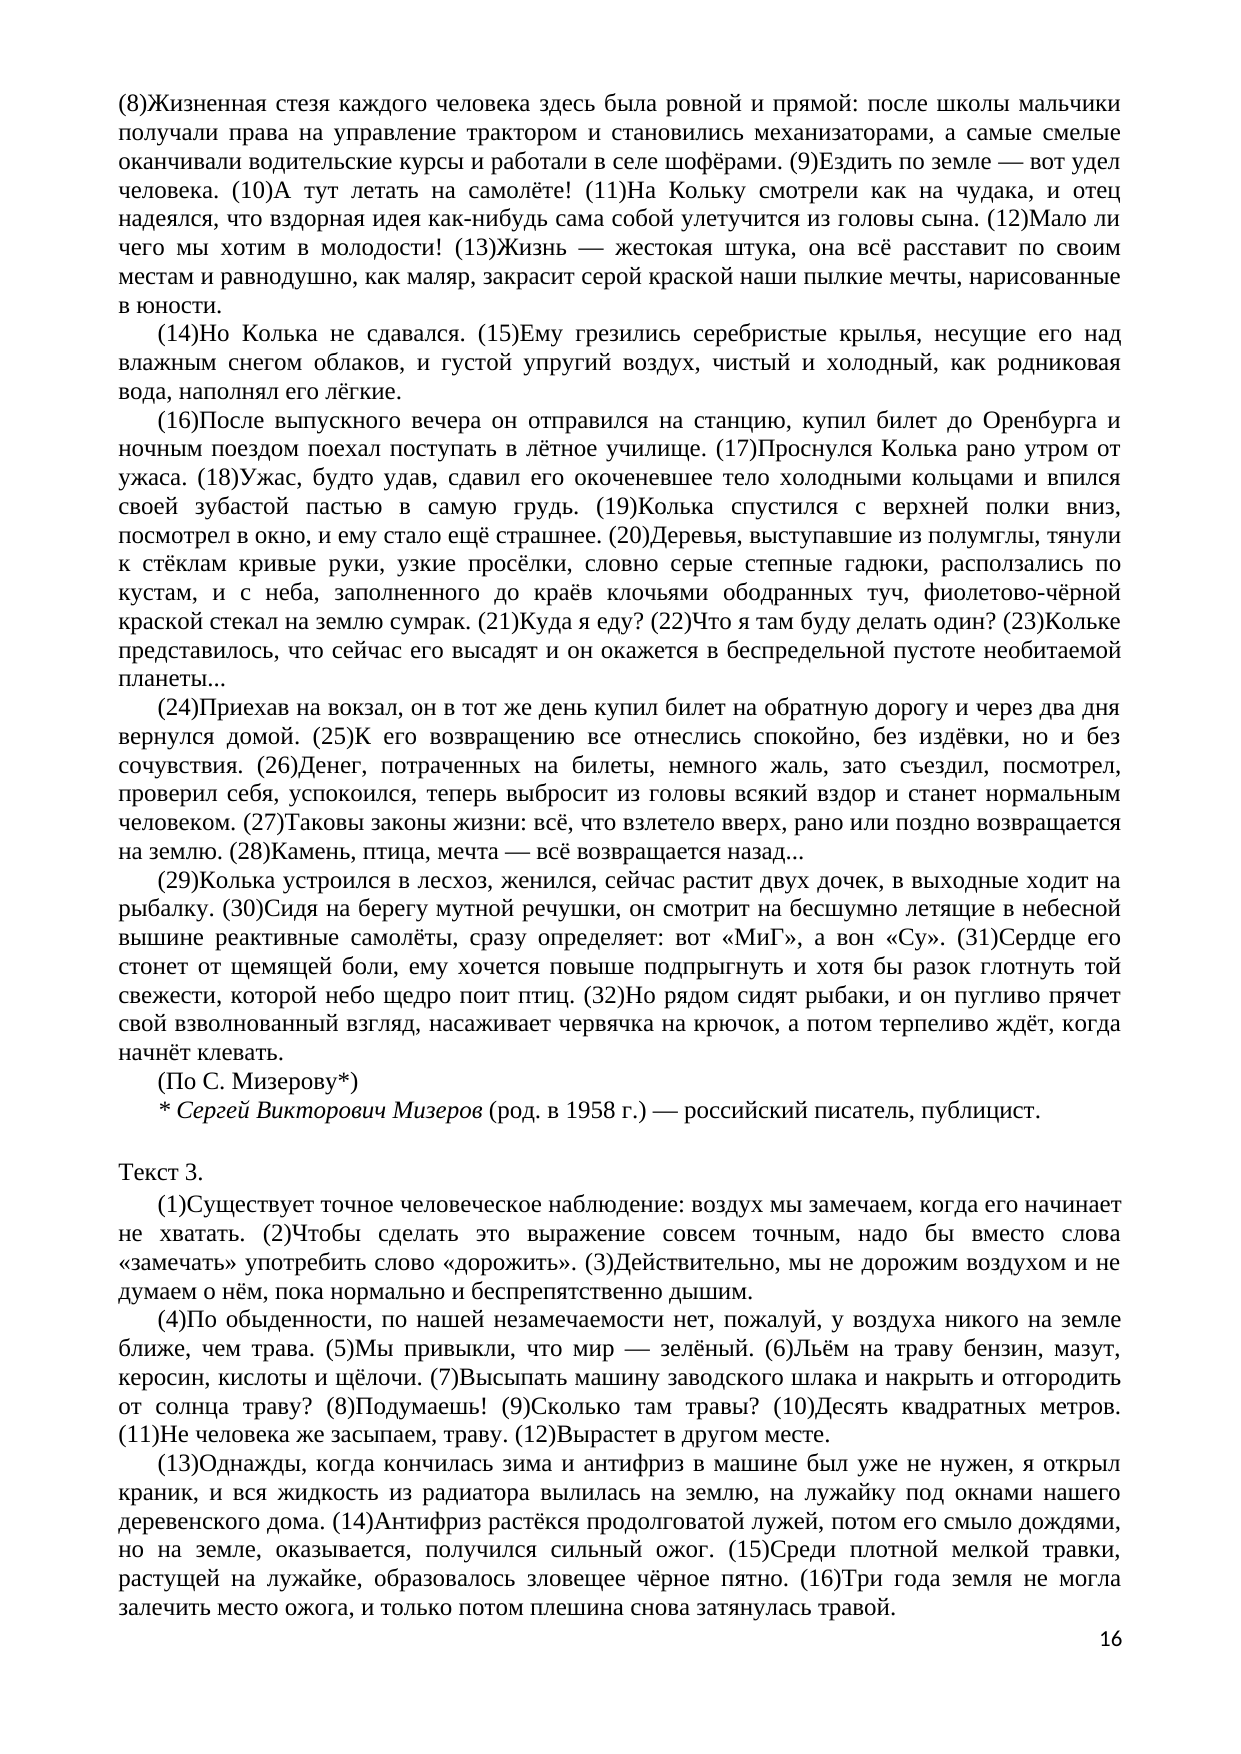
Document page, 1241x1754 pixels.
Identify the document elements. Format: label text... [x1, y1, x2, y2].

text (29)Колька устроился в лесхоз, женился, сейчас растит двух дочек, в выходные ходит на рыбалку. (30)Сидя на берегу мутной речушки, он смотрит на бесшумно летящие в небесной вышине реактивные самолёты, сразу определяет: вот «МиГ», а вон «Су». (31)Сердце его стонет от щемящей боли, ему хочется повыше подпрыгнуть и хотя бы разок глотнуть той свежести, которой небо щедро поит птиц. (32)Но рядом сидят рыбаки, и он пугливо прячет свой взволнованный взгляд, насаживает червячка на крючок, а потом терпеливо ждёт, когда начнёт клевать. [118, 865, 1122, 1066]
text (16)После выпускного вечера он отправился на станцию, купил билет до Оренбурга и ночным поездом поехал поступать в лётное училище. (17)Проснулся Колька рано утром от ужаса. (18)Ужас, будто удав, сдавил его окоченевшее тело холодными кольцами и впился своей зубастой пастью в самую грудь. (19)Колька спустился с верхней полки вниз, посмотрел в окно, и ему стало ещё страшнее. (20)Деревья, выступавшие из полумглы, тянули к стёклам кривые руки, узкие просёлки, словно серые степные гадюки, расползались по кустам, и с неба, заполненного до краёв клочьями ободранных туч, фиолетово-чёрной краской стекал на землю сумрак. (21)Куда я еду? (22)Что я там буду делать один? (23)Кольке представилось, что сейчас его высадят и он окажется в беспредельной пустоте необитаемой планеты... [118, 405, 1122, 692]
text (14)Но Колька не сдавался. (15)Ему грезились серебристые крылья, несущие его над влажным снегом облаков, и густой упругий воздух, чистый и холодный, как родниковая вода, наполнял его лёгкие. [118, 318, 1122, 405]
text Текст 3. [118, 1157, 1122, 1185]
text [118, 88, 1122, 318]
text (4)По обыденности, по нашей незамечаемости нет, пожалуй, у воздуха никого на земле ближе, чем трава. (5)Мы привыкли, что мир — зелёный. (6)Льём на траву бензин, мазут, керосин, кислоты и щёлочи. (7)Высыпать машину заводского шлака и накрыть и отгородить от солнца траву? (8)Подумаешь! (9)Сколько там травы? (10)Десять квадратных метров. (11)Не человека же засыпаем, траву. (12)Вырастет в другом месте. [118, 1304, 1122, 1448]
text (24)Приехав на вокзал, он в тот же день купил билет на обратную дорогу и через два дня вернулся домой. (25)К его возвращению все отнеслись спокойно, без издёвки, но и без сочувствия. (26)Денег, потраченных на билеты, немного жаль, зато съездил, посмотрел, проверил себя, успокоился, теперь выбросит из головы всякий вздор и станет нормальным человеком. (27)Таковы законы жизни: всё, что взлетело вверх, рано или поздно возвращается на землю. (28)Камень, птица, мечта — всё возвращается назад... [118, 692, 1122, 865]
text (По С. Мизерову*) [118, 1066, 1122, 1095]
text * Сергей Викторович Мизеров (род. в 1958 г.) — российский писатель, публицист. [118, 1095, 1122, 1123]
text (1)Существует точное человеческое наблюдение: воздух мы замечаем, когда его начинает не хватать. (2)Чтобы сделать это выражение совсем точным, надо бы вместо слова «замечать» употребить слово «дорожить». (3)Действительно, мы не дорожим воздухом и не думаем о нём, пока нормально и беспрепятственно дышим. [118, 1189, 1122, 1304]
text (13)Однажды, когда кончилась зима и антифриз в машине был уже не нужен, я открыл краник, и вся жидкость из радиатора вылилась на землю, на лужайку под окнами нашего деревенского дома. (14)Антифриз растёкся продолговатой лужей, потом его смыло дождями, но на земле, оказывается, получился сильный ожог. (15)Среди плотной мелкой травки, растущей на лужайке, образовалось зловещее чёрное пятно. (16)Три года земля не могла залечить место ожога, и только потом плешина снова затянулась травой. [118, 1448, 1122, 1621]
